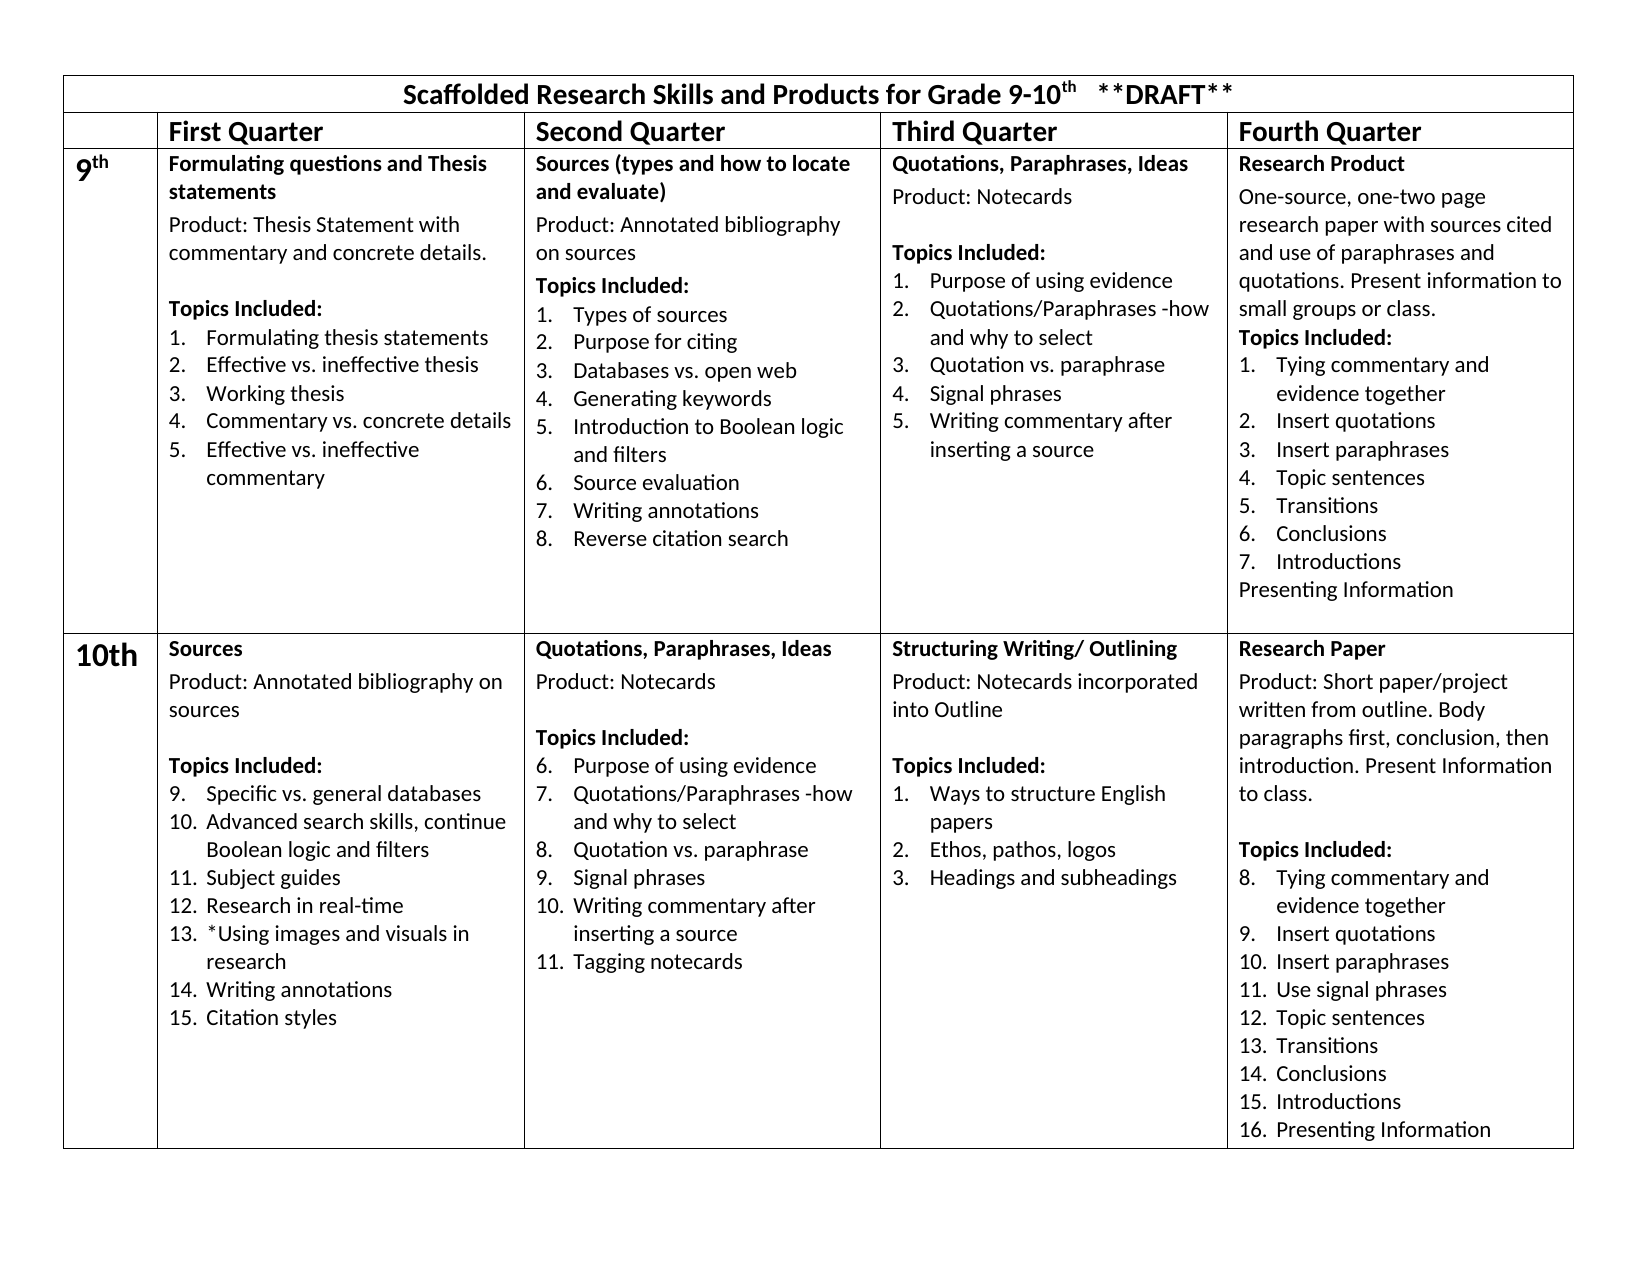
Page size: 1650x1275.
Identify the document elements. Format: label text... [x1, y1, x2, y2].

table_cell Third Quarter [881, 113, 1227, 148]
table_header Scaffolded Research Skills and Products for Grade 9-10th **DRAFT** [64, 76, 1573, 112]
table_cell 10th [64, 634, 157, 1147]
table_cell Quotations, Paraphrases, Ideas Product: Notecards Topics Included: Purpose of using evidence Quotations/Paraphrases -how and why to select Quotation vs. paraphrase Signal phrases Writing commentary after inserting a source Tagging notecards [525, 634, 880, 1147]
table_cell Research Paper Product: Short paper/project written from outline. Body paragraphs first, conclusion, then introduction. Present Information to class. Topics Included: Tying commentary and evidence together Insert quotations Insert paraphrases Use signal phrases Topic sentences Transitions Conclusions Introductions Presenting Information [1228, 634, 1573, 1147]
table_cell Quotations, Paraphrases, Ideas Product: Notecards Topics Included: Purpose of using evidence Quotations/Paraphrases -how and why to select Quotation vs. paraphrase Signal phrases Writing commentary after inserting a source [881, 149, 1227, 633]
table_cell First Quarter [158, 113, 524, 148]
table_cell Research Product One-source, one-two page research paper with sources cited and use of paraphrases and quotations. Present information to small groups or class. Topics Included: Tying commentary and evidence together Insert quotations Insert paraphrases Topic sentences Transitions Conclusions Introductions Presenting Information [1228, 149, 1573, 633]
table_cell Second Quarter [525, 113, 880, 148]
table_cell Sources (types and how to locate and evaluate) Product: Annotated bibliography on sources Topics Included: Types of sources Purpose for citing Databases vs. open web Generating keywords Introduction to Boolean logic and filters Source evaluation Writing annotations Reverse citation search [525, 149, 880, 633]
table_cell [64, 113, 157, 148]
table_cell Fourth Quarter [1228, 113, 1573, 148]
table_cell Sources Product: Annotated bibliography on sources Topics Included: Specific vs. general databases Advanced search skills, continue Boolean logic and filters Subject guides Research in real-time *Using images and visuals in research Writing annotations Citation styles [158, 634, 524, 1147]
table_cell Formulating questions and Thesis statements Product: Thesis Statement with commentary and concrete details. Topics Included: Formulating thesis statements Effective vs. ineffective thesis Working thesis Commentary vs. concrete details Effective vs. ineffective commentary [158, 149, 524, 633]
table_cell 9th [64, 149, 157, 633]
table_cell Structuring Writing/ Outlining Product: Notecards incorporated into Outline Topics Included: Ways to structure English papers Ethos, pathos, logos Headings and subheadings [881, 634, 1227, 1147]
